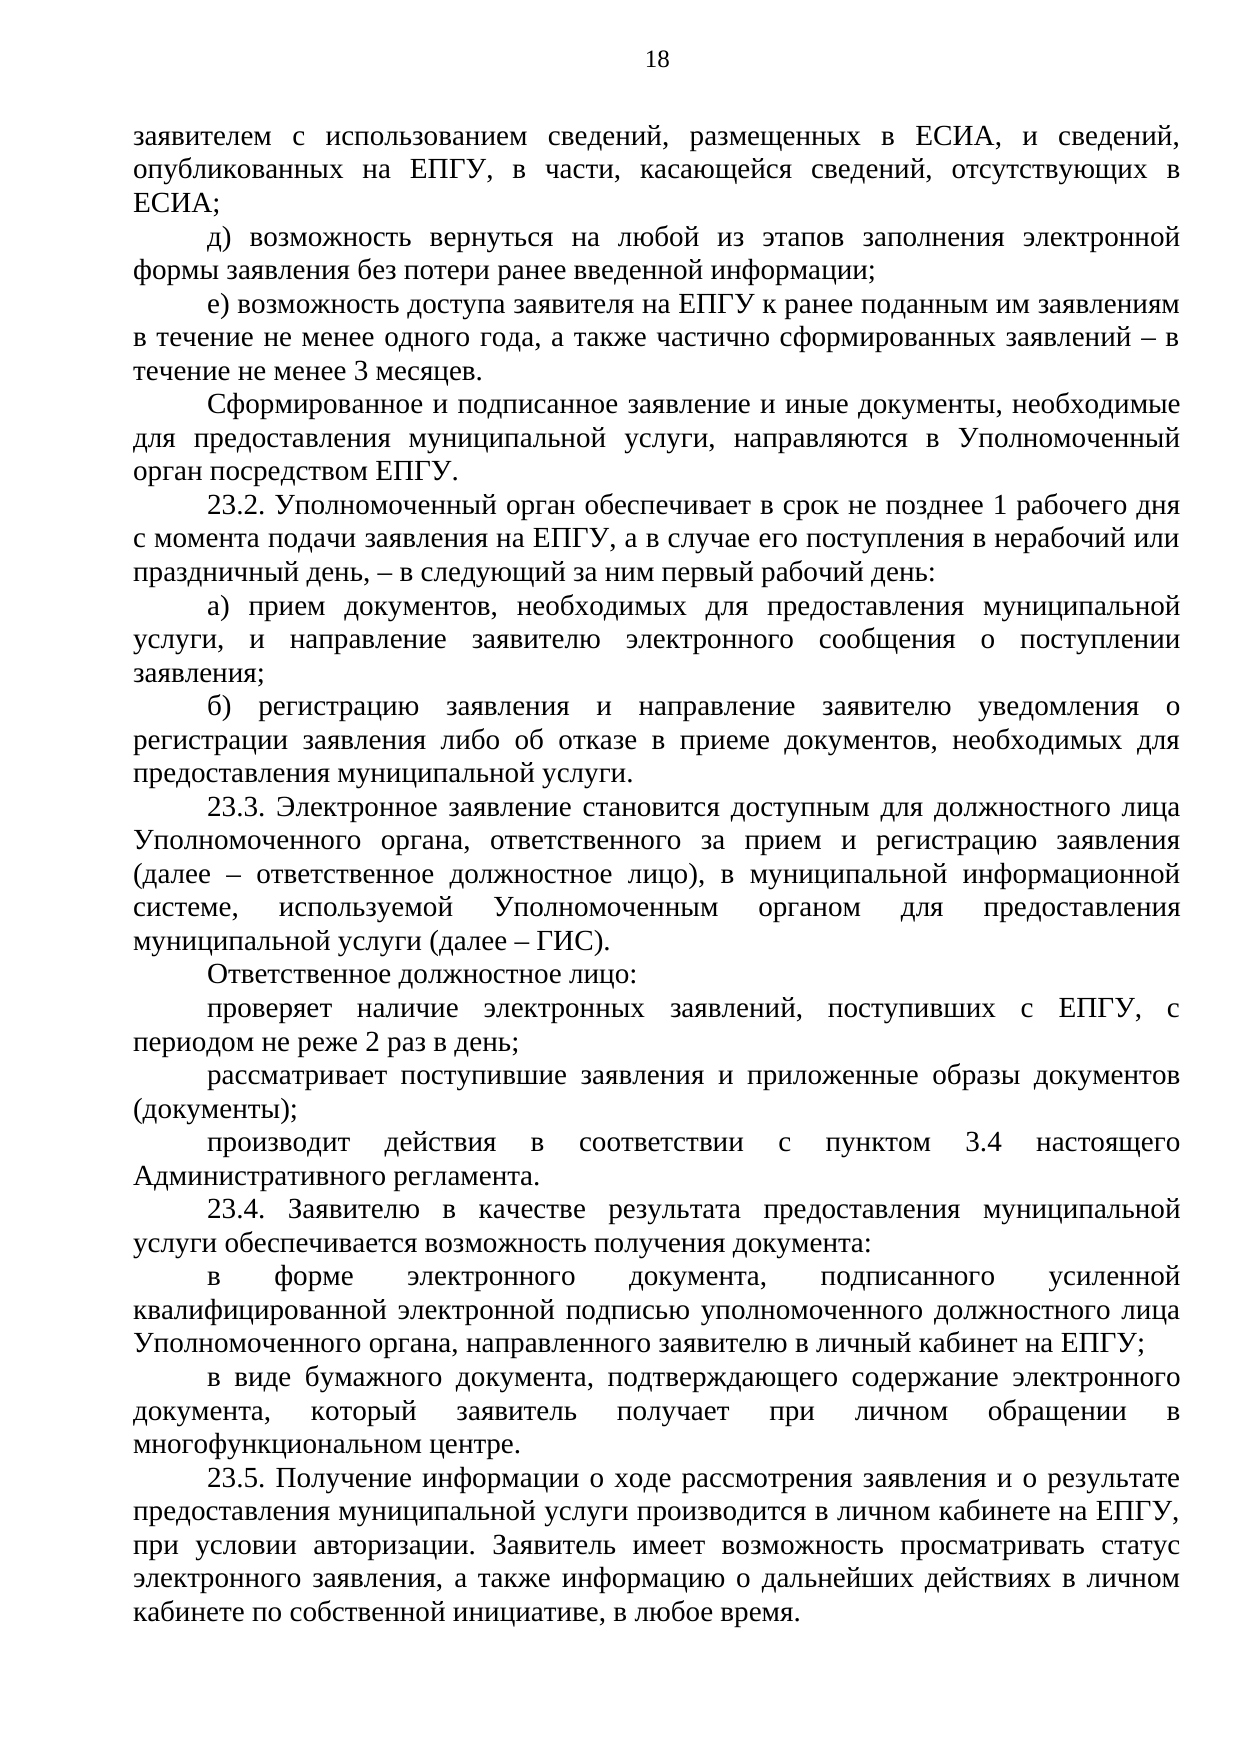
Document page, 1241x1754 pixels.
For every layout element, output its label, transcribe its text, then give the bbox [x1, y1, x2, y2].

text а) прием документов, необходимых для предоставления муниципальной услуги, и направление заявителю электронного сообщения о поступлении заявления; [133, 588, 1181, 688]
text Сформированное и подписанное заявление и иные документы, необходимые для предоставления муниципальной услуги, направляются в Уполномоченный орган посредством ЕПГУ. [133, 386, 1181, 487]
text производит действия в соответствии с пунктом 3.4 настоящего Административного регламента. [133, 1124, 1181, 1191]
text рассматривает поступившие заявления и приложенные образы документов (документы); [133, 1057, 1181, 1124]
text 23.2. Уполномоченный орган обеспечивает в срок не позднее 1 рабочего дня с момента подачи заявления на ЕПГУ, а в случае его поступления в нерабочий или праздничный день, – в следующий за ним первый рабочий день: [133, 487, 1181, 588]
text в форме электронного документа, подписанного усиленной квалифицированной электронной подписью уполномоченного должностного лица Уполномоченного органа, направленного заявителю в личный кабинет на ЕПГУ; [133, 1258, 1181, 1359]
text в виде бумажного документа, подтверждающего содержание электронного документа, который заявитель получает при личном обращении в многофункциональном центре. [133, 1359, 1181, 1460]
text д) возможность вернуться на любой из этапов заполнения электронной формы заявления без потери ранее введенной информации; [133, 219, 1181, 286]
text 23.5. Получение информации о ходе рассмотрения заявления и о результате предоставления муниципальной услуги производится в личном кабинете на ЕПГУ, при условии авторизации. Заявитель имеет возможность просматривать статус электронного заявления, а также информацию о дальнейших действиях в личном кабинете по собственной инициативе, в любое время. [133, 1460, 1181, 1627]
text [133, 118, 1181, 219]
text проверяет наличие электронных заявлений, поступивших с ЕПГУ, с периодом не реже 2 раз в день; [133, 990, 1181, 1057]
text 23.4. Заявителю в качестве результата предоставления муниципальной услуги обеспечивается возможность получения документа: [133, 1191, 1181, 1258]
text 23.3. Электронное заявление становится доступным для должностного лица Уполномоченного органа, ответственного за прием и регистрацию заявления (далее – ответственное должностное лицо), в муниципальной информационной системе, используемой Уполномоченным органом для предоставления муниципальной услуги (далее – ГИС). [133, 789, 1181, 957]
text е) возможность доступа заявителя на ЕПГУ к ранее поданным им заявлениям в течение не менее одного года, а также частично сформированных заявлений – в течение не менее 3 месяцев. [133, 286, 1181, 386]
text Ответственное должностное лицо: [133, 957, 1181, 990]
text б) регистрацию заявления и направление заявителю уведомления о регистрации заявления либо об отказе в приеме документов, необходимых для предоставления муниципальной услуги. [133, 688, 1181, 789]
